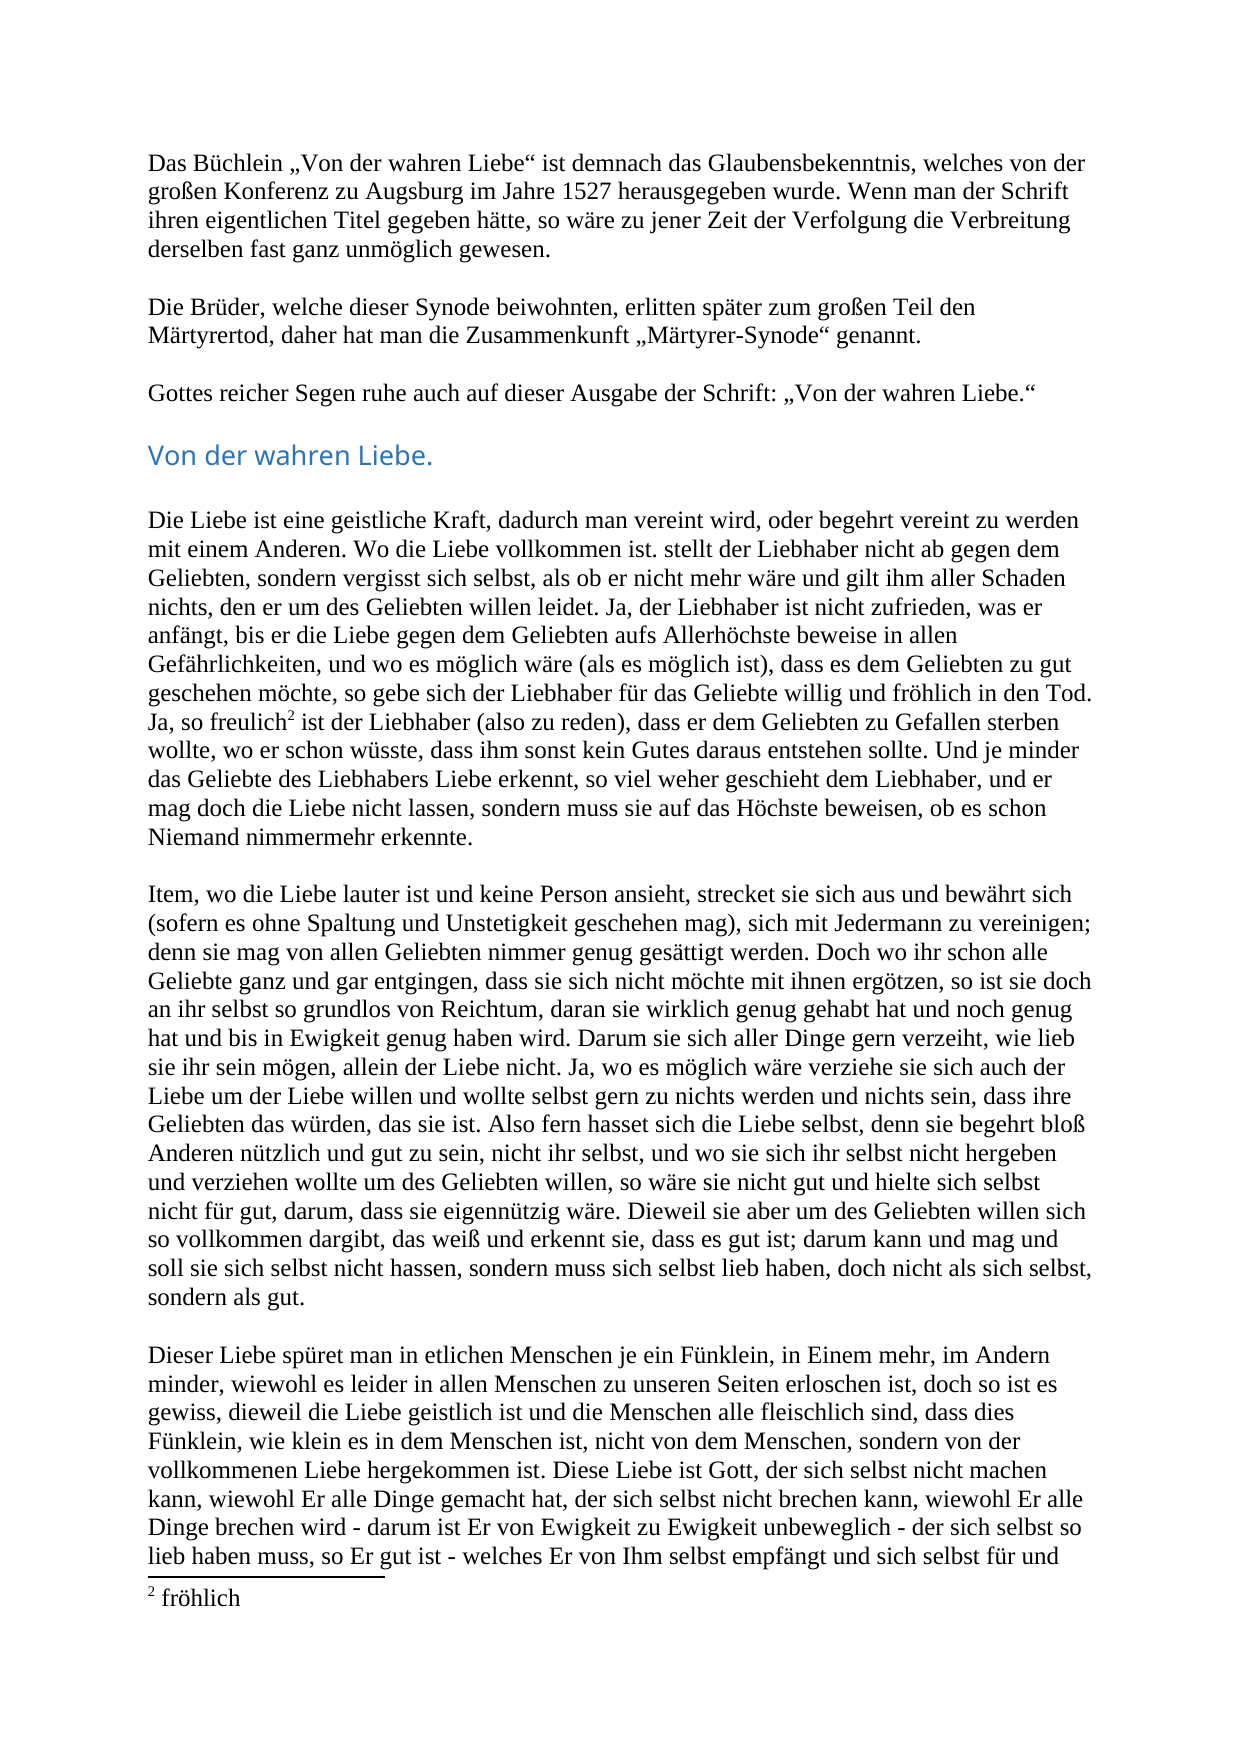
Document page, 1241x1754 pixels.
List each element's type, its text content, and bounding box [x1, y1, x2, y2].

subtitle Von der wahren Liebe. [148, 436, 1093, 473]
text Die Brüder, welche dieser Synode beiwohnten, erlitten später zum großen Teil den Märtyrertod, daher hat man die Zusammenkunft „Märtyrer-Synode“ genannt. [148, 292, 1093, 349]
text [148, 1340, 1093, 1570]
text Die Liebe ist eine geistliche Kraft, dadurch man vereint wird, oder begehrt vereint zu werden mit einem Anderen. Wo die Liebe vollkommen ist. stellt der Liebhaber nicht ab gegen dem Geliebten, sondern vergisst sich selbst, als ob er nicht mehr wäre und gilt ihm aller Schaden nichts, den er um des Geliebten willen leidet. Ja, der Liebhaber ist nicht zufrieden, was er anfängt, bis er die Liebe gegen dem Geliebten aufs Allerhöchste beweise in allen Gefährlichkeiten, und wo es möglich wäre (als es möglich ist), dass es dem Geliebten zu gut geschehen möchte, so gebe sich der Liebhaber für das Geliebte willig und fröhlich in den Tod. Ja, so freulich ist der Liebhaber (also zu reden), dass er dem Geliebten zu Gefallen sterben wollte, wo er schon wüsste, dass ihm sonst kein Gutes daraus entstehen sollte. Und je minder das Geliebte des Liebhabers Liebe erkennt, so viel weher geschieht dem Liebhaber, und er mag doch die Liebe nicht lassen, sondern muss sie auf das Höchste beweisen, ob es schon Niemand nimmermehr erkennte. [148, 505, 1093, 850]
text Item, wo die Liebe lauter ist und keine Person ansieht, strecket sie sich aus und bewährt sich (sofern es ohne Spaltung und Unstetigkeit geschehen mag), sich mit Jedermann zu vereinigen; denn sie mag von allen Geliebten nimmer genug gesättigt werden. Doch wo ihr schon alle Geliebte ganz und gar entgingen, dass sie sich nicht möchte mit ihnen ergötzen, so ist sie doch an ihr selbst so grundlos von Reichtum, daran sie wirklich genug gehabt hat und noch genug hat und bis in Ewigkeit genug haben wird. Darum sie sich aller Dinge gern verzeiht, wie lieb sie ihr sein mögen, allein der Liebe nicht. Ja, wo es möglich wäre verziehe sie sich auch der Liebe um der Liebe willen und wollte selbst gern zu nichts werden und nichts sein, dass ihre Geliebten das würden, das sie ist. Also fern hasset sich die Liebe selbst, denn sie begehrt bloß Anderen nützlich und gut zu sein, nicht ihr selbst, und wo sie sich ihr selbst nicht hergeben und verziehen wollte um des Geliebten willen, so wäre sie nicht gut und hielte sich selbst nicht für gut, darum, dass sie eigennützig wäre. Dieweil sie aber um des Geliebten willen sich so vollkommen dargibt, das weiß und erkennt sie, dass es gut ist; darum kann und mag und soll sie sich selbst nicht hassen, sondern muss sich selbst lieb haben, doch nicht als sich selbst, sondern als gut. [148, 879, 1093, 1311]
text Gottes reicher Segen ruhe auch auf dieser Ausgabe der Schrift: „Von der wahren Liebe.“ [148, 378, 1093, 407]
text Das Büchlein „Von der wahren Liebe“ ist demnach das Glaubensbekenntnis, welches von der großen Konferenz zu Augsburg im Jahre 1527 herausgegeben wurde. Wenn man der Schrift ihren eigentlichen Titel gegeben hätte, so wäre zu jener Zeit der Verfolgung die Verbreitung derselben fast ganz unmöglich gewesen. [148, 148, 1093, 263]
